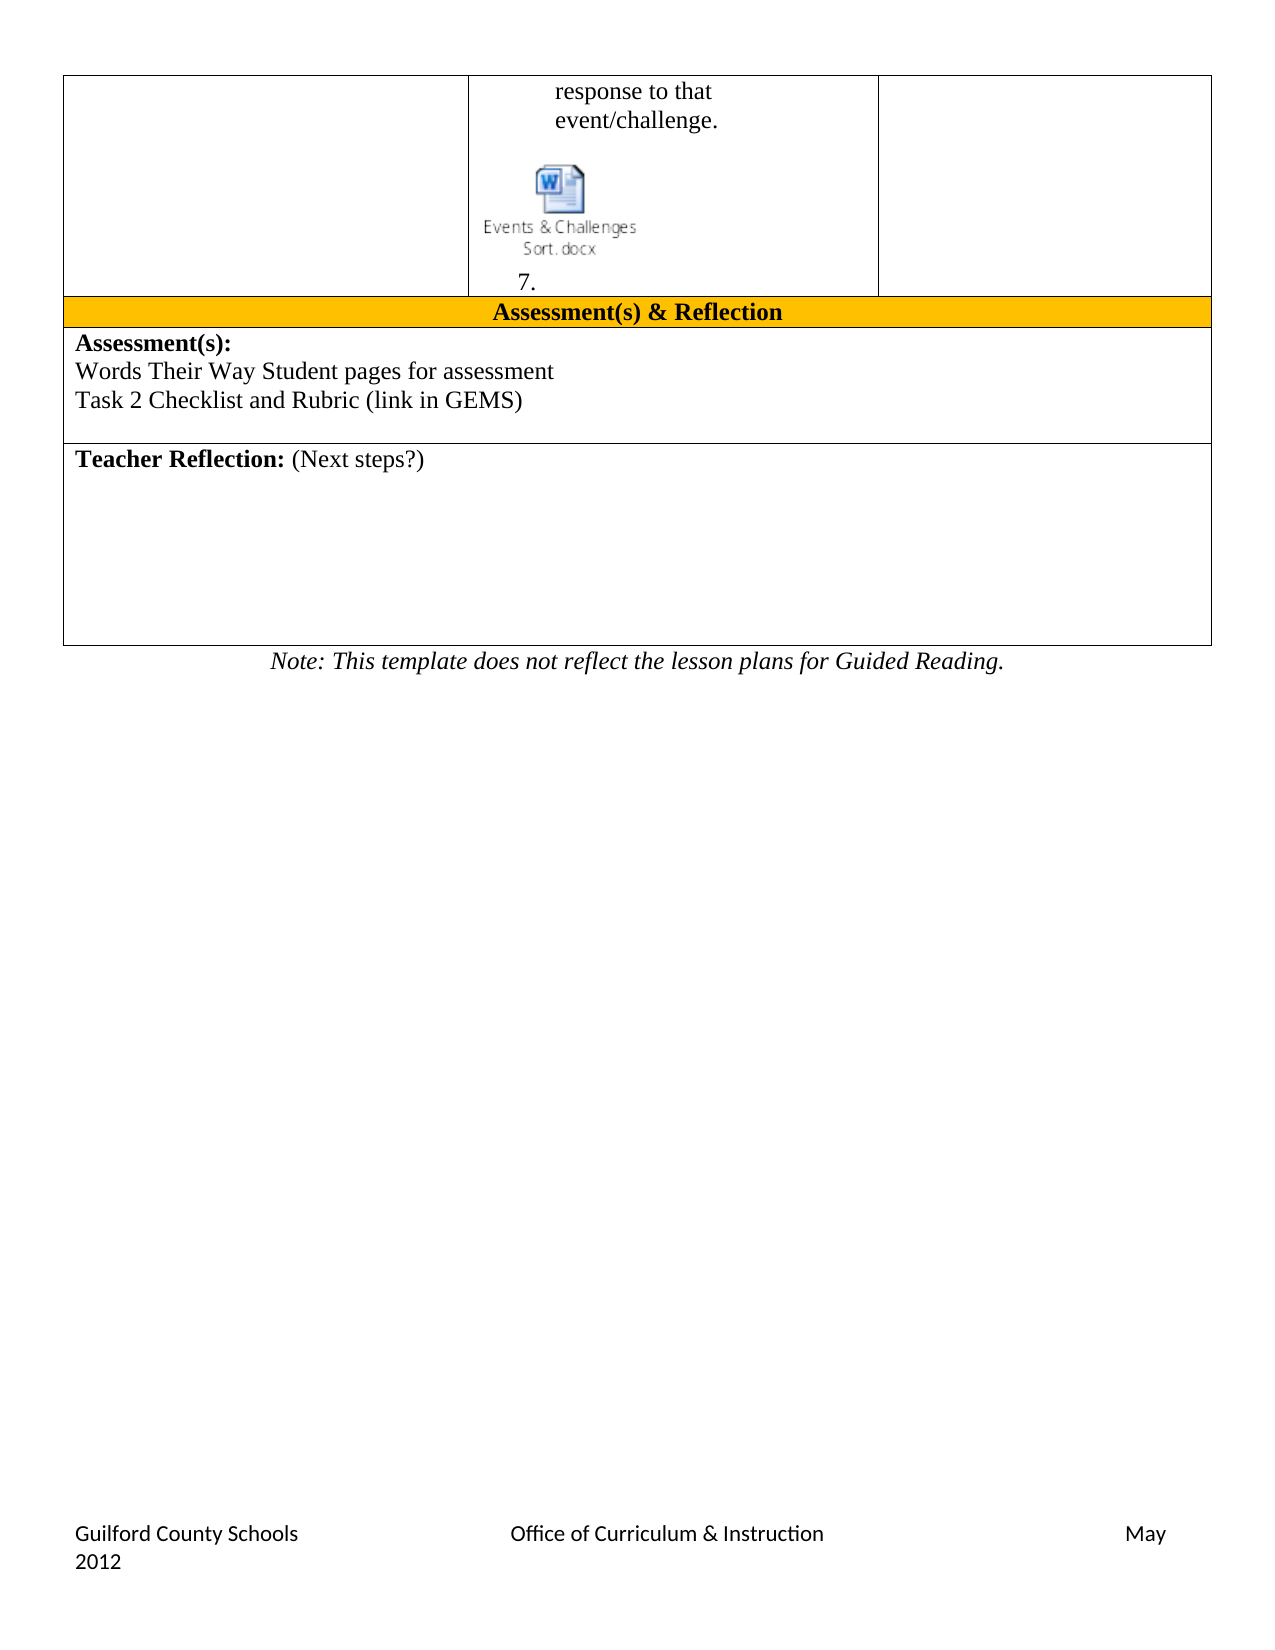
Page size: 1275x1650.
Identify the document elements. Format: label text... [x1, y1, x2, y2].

table_cell Teacher Reflection: (Next steps?) [64, 444, 1211, 645]
table_cell Assessment(s): Words Their Way Student pages for assessment Task 2 Checklist and Rubric (link in GEMS) [64, 328, 1211, 443]
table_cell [469, 76, 878, 296]
table_cell Assessment(s) & Reflection [64, 297, 1211, 327]
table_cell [879, 76, 1211, 296]
text Note: This template does not reflect the lesson plans for Guided Reading. [75, 646, 1200, 675]
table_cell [64, 76, 468, 296]
